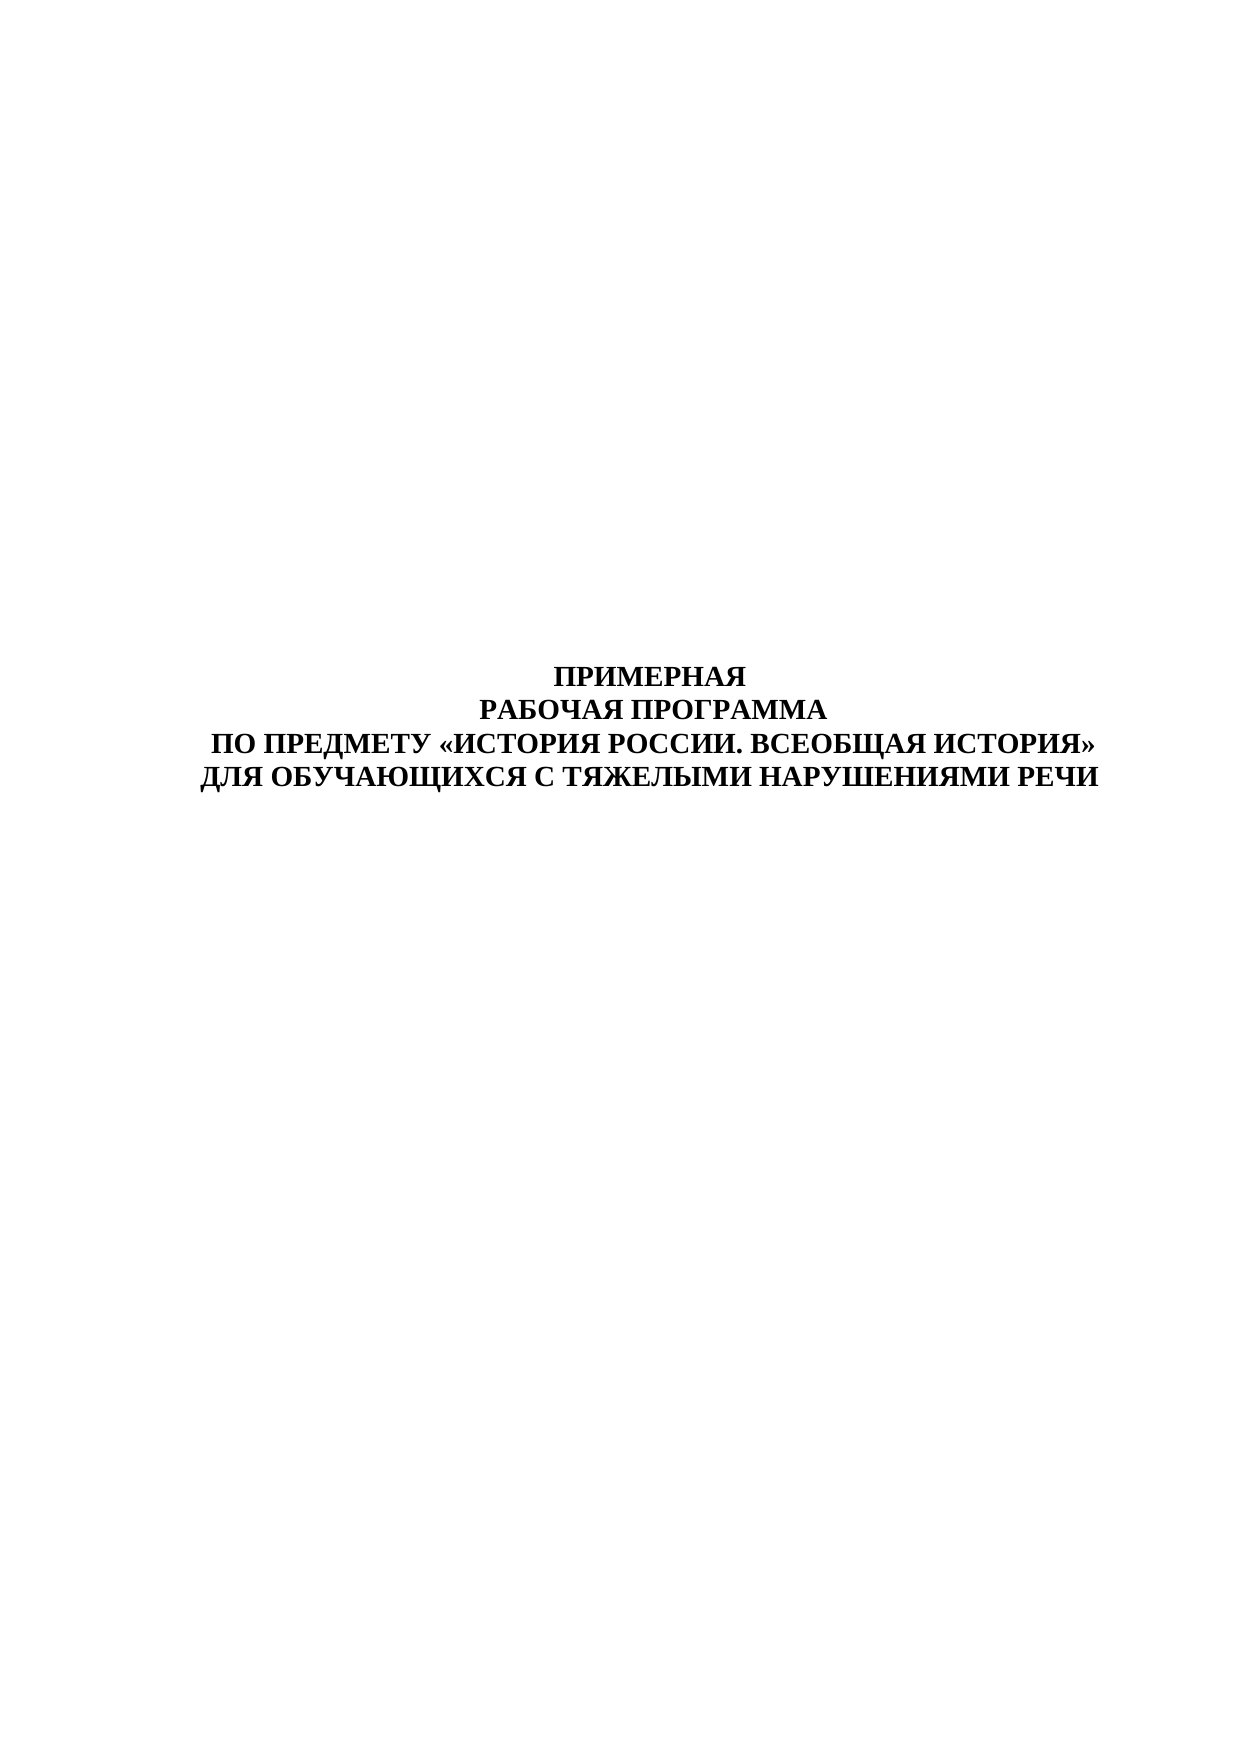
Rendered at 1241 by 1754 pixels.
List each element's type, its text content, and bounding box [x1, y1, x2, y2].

text ДЛЯ ОБУЧАЮЩИХСЯ С ТЯЖЕЛЫМИ НАРУШЕНИЯМИ РЕЧИ [148, 759, 1152, 793]
text РАБОЧАЯ ПРОГРАММА [148, 692, 1152, 726]
text ПО ПРЕДМЕТУ «ИСТОРИЯ РОССИИ. ВСЕОБЩАЯ ИСТОРИЯ» [148, 726, 1152, 759]
text ПРИМЕРНАЯ [148, 659, 1152, 692]
